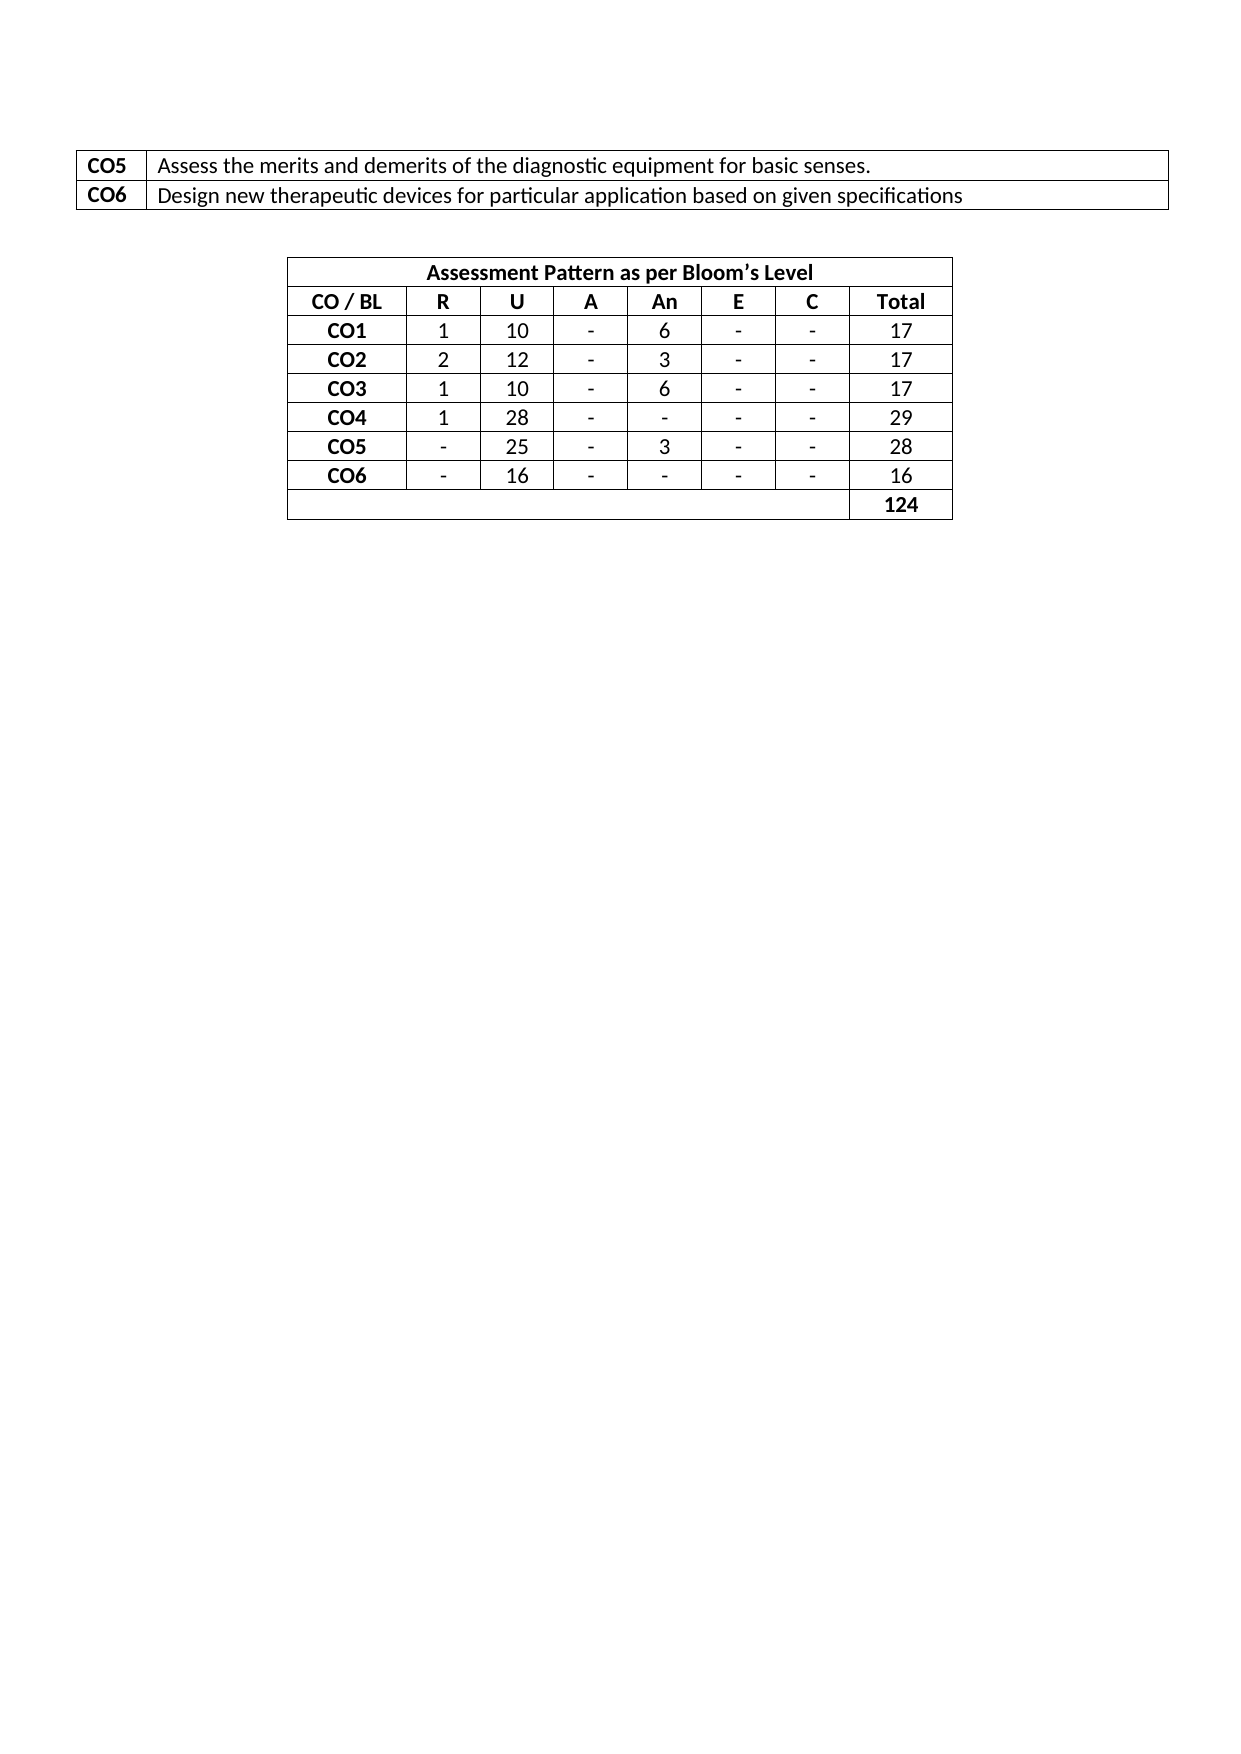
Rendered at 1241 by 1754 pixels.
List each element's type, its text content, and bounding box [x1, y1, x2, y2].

table_cell 10 [481, 316, 553, 344]
table_header Assessment Pattern as per Bloom’s Level [288, 258, 952, 286]
table_cell CO / BL [288, 287, 406, 315]
table_cell 25 [481, 432, 553, 460]
table_cell - [702, 403, 775, 431]
table_cell 17 [850, 374, 952, 402]
table_cell 3 [628, 345, 701, 373]
table_cell 6 [628, 316, 701, 344]
table_cell C [776, 287, 849, 315]
table_cell - [776, 374, 849, 402]
table_cell 6 [628, 374, 701, 402]
table_cell - [628, 461, 701, 489]
table_cell Design new therapeutic devices for particular application based on given specifications [147, 181, 1168, 209]
table_cell CO2 [288, 345, 406, 373]
table_cell - [554, 432, 627, 460]
table_cell - [776, 345, 849, 373]
table_cell - [554, 345, 627, 373]
table_cell 17 [850, 316, 952, 344]
table_cell - [407, 432, 480, 460]
table_cell - [554, 316, 627, 344]
table_cell - [702, 345, 775, 373]
table_cell CO4 [288, 403, 406, 431]
table_cell 1 [407, 374, 480, 402]
table_cell - [702, 461, 775, 489]
table_cell - [776, 403, 849, 431]
table_cell 28 [481, 403, 553, 431]
table_cell - [407, 461, 480, 489]
table_cell 29 [850, 403, 952, 431]
table_cell An [628, 287, 701, 315]
table_cell - [702, 432, 775, 460]
table_cell - [554, 374, 627, 402]
table_cell [288, 490, 849, 518]
table_cell 16 [850, 461, 952, 489]
table_cell E [702, 287, 775, 315]
table_cell A [554, 287, 627, 315]
table_cell Assess the merits and demerits of the diagnostic equipment for basic senses. [147, 151, 1168, 179]
table_cell 2 [407, 345, 480, 373]
table_cell - [776, 432, 849, 460]
table_cell 1 [407, 316, 480, 344]
table_cell CO6 [288, 461, 406, 489]
table_cell - [628, 403, 701, 431]
table_cell 28 [850, 432, 952, 460]
table_cell 17 [850, 345, 952, 373]
table_cell U [481, 287, 553, 315]
table_cell CO1 [288, 316, 406, 344]
table_cell - [776, 461, 849, 489]
table_cell R [407, 287, 480, 315]
table_cell - [554, 461, 627, 489]
table_cell CO5 [288, 432, 406, 460]
table_cell 16 [481, 461, 553, 489]
table_cell 12 [481, 345, 553, 373]
table_cell - [702, 374, 775, 402]
table_cell - [554, 403, 627, 431]
table_cell CO6 [77, 181, 146, 209]
table_cell - [776, 316, 849, 344]
table_cell 1 [407, 403, 480, 431]
table_cell 10 [481, 374, 553, 402]
table_cell 3 [628, 432, 701, 460]
table_cell - [702, 316, 775, 344]
table_cell CO3 [288, 374, 406, 402]
table_cell CO5 [77, 151, 146, 179]
table_cell Total [850, 287, 952, 315]
table_cell 124 [850, 490, 952, 518]
